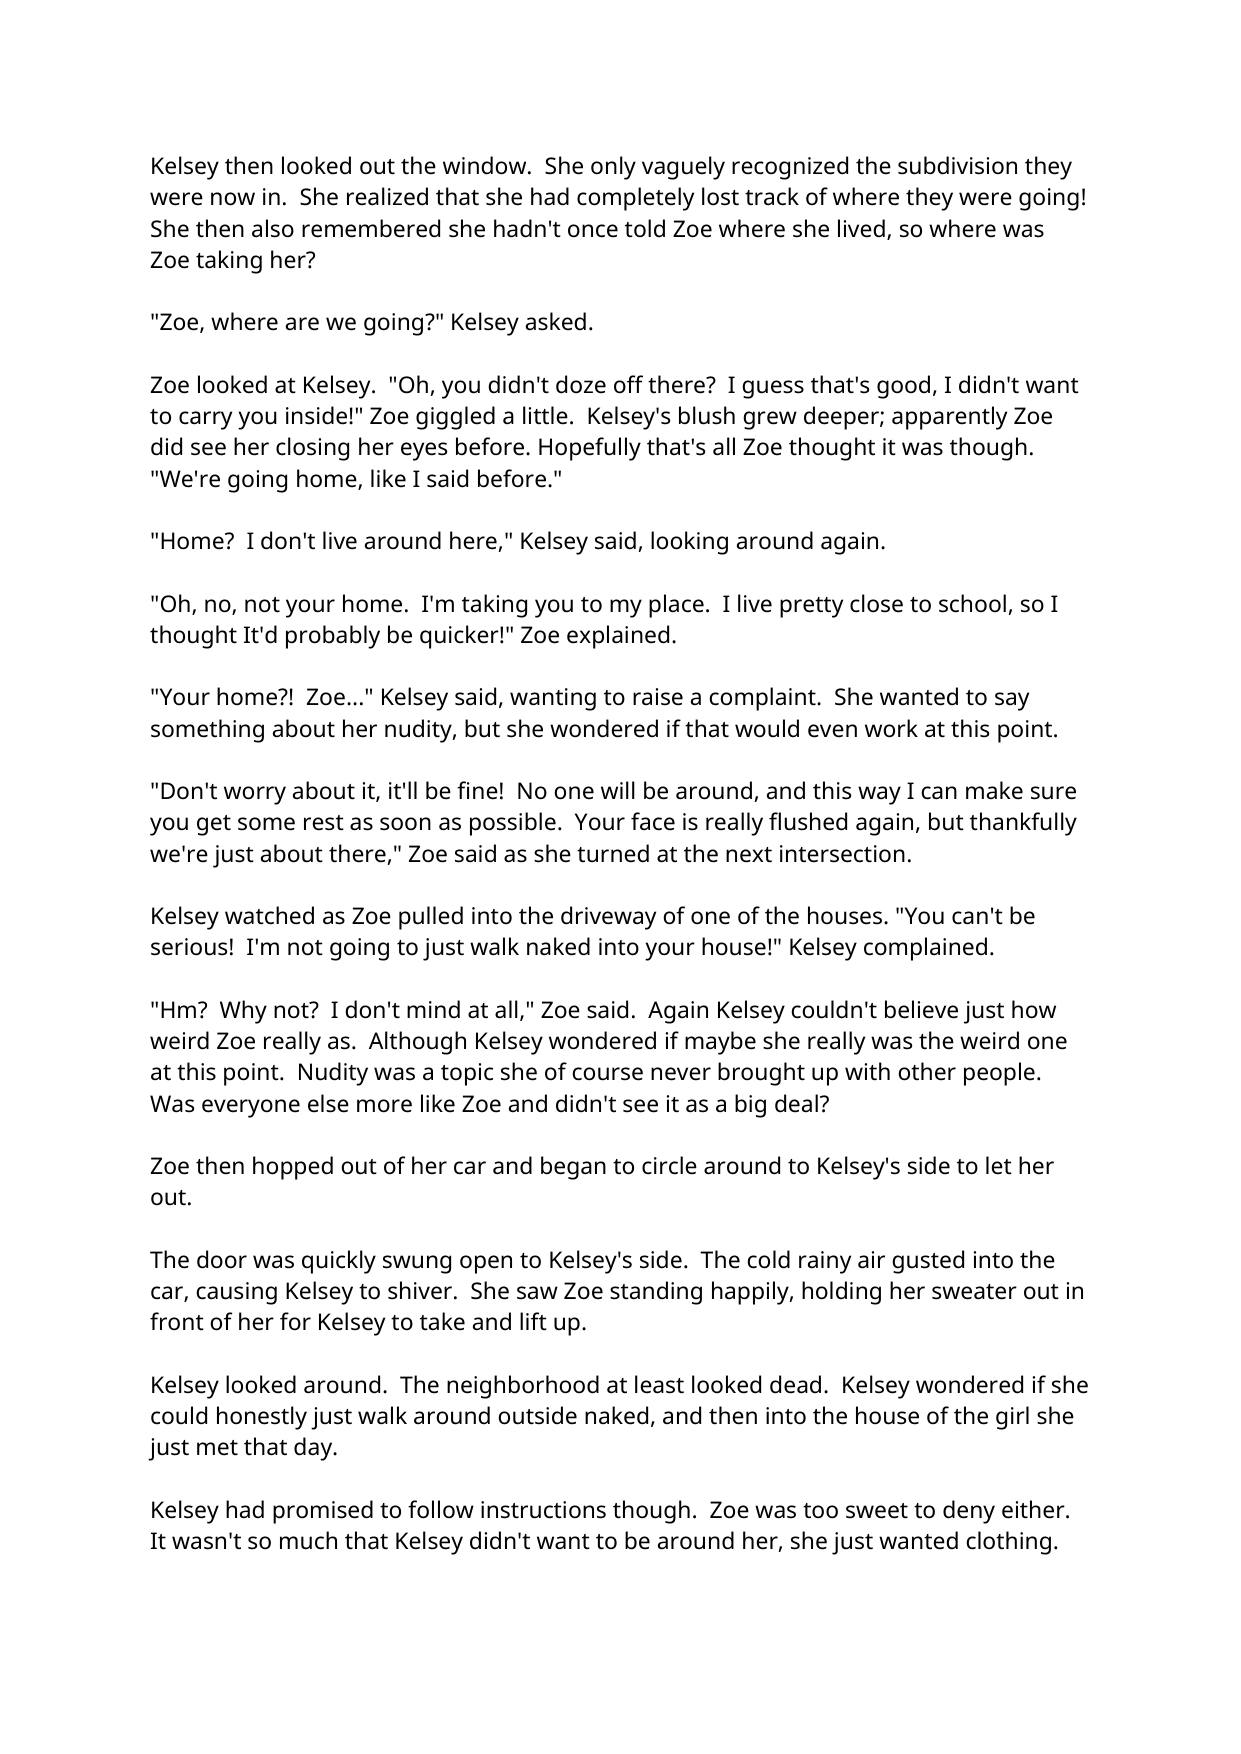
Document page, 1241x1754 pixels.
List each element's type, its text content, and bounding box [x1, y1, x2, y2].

text Kelsey looked around. The neighborhood at least looked dead. Kelsey wondered if she could honestly just walk around outside naked, and then into the house of the girl she just met that day. [150, 1369, 1090, 1462]
text "Your home?! Zoe..." Kelsey said, wanting to raise a complaint. She wanted to say something about her nudity, but she wondered if that would even work at this point. [150, 681, 1090, 744]
text Kelsey then looked out the window. She only vaguely recognized the subdivision they were now in. She realized that she had completely lost track of where they were going! She then also remembered she hadn't once told Zoe where she lived, so where was Zoe taking her? [150, 150, 1090, 275]
text Zoe looked at Kelsey. "Oh, you didn't doze off there? I guess that's good, I didn't want to carry you inside!" Zoe giggled a little. Kelsey's blush grew deeper; apparently Zoe did see her closing her eyes before. Hopefully that's all Zoe thought it was though. "We're going home, like I said before." [150, 369, 1090, 494]
text The door was quickly swung open to Kelsey's side. The cold rainy air gusted into the car, causing Kelsey to shiver. She saw Zoe standing happily, holding her sweater out in front of her for Kelsey to take and lift up. [150, 1244, 1090, 1337]
text "Zoe, where are we going?" Kelsey asked. [150, 306, 1090, 337]
text "Don't worry about it, it'll be fine! No one will be around, and this way I can make sure you get some rest as soon as possible. Your face is really flushed again, but thankfully we're just about there," Zoe said as she turned at the next intersection. [150, 775, 1090, 869]
text "Oh, no, not your home. I'm taking you to my place. I live pretty close to school, so I thought It'd probably be quicker!" Zoe explained. [150, 587, 1090, 650]
text "Hm? Why not? I don't mind at all," Zoe said. Again Kelsey couldn't believe just how weird Zoe really as. Although Kelsey wondered if maybe she really was the weird one at this point. Nudity was a topic she of course never brought up with other people. Was everyone else more like Zoe and didn't see it as a big deal? [150, 994, 1090, 1119]
text Kelsey watched as Zoe pulled into the driveway of one of the houses. "You can't be serious! I'm not going to just walk naked into your house!" Kelsey complained. [150, 900, 1090, 962]
text Kelsey had promised to follow instructions though. Zoe was too sweet to deny either. It wasn't so much that Kelsey didn't want to be around her, she just wanted clothing. [150, 1494, 1090, 1556]
text Zoe then hopped out of her car and began to circle around to Kelsey's side to let her out. [150, 1150, 1090, 1212]
text "Home? I don't live around here," Kelsey said, looking around again. [150, 525, 1090, 556]
